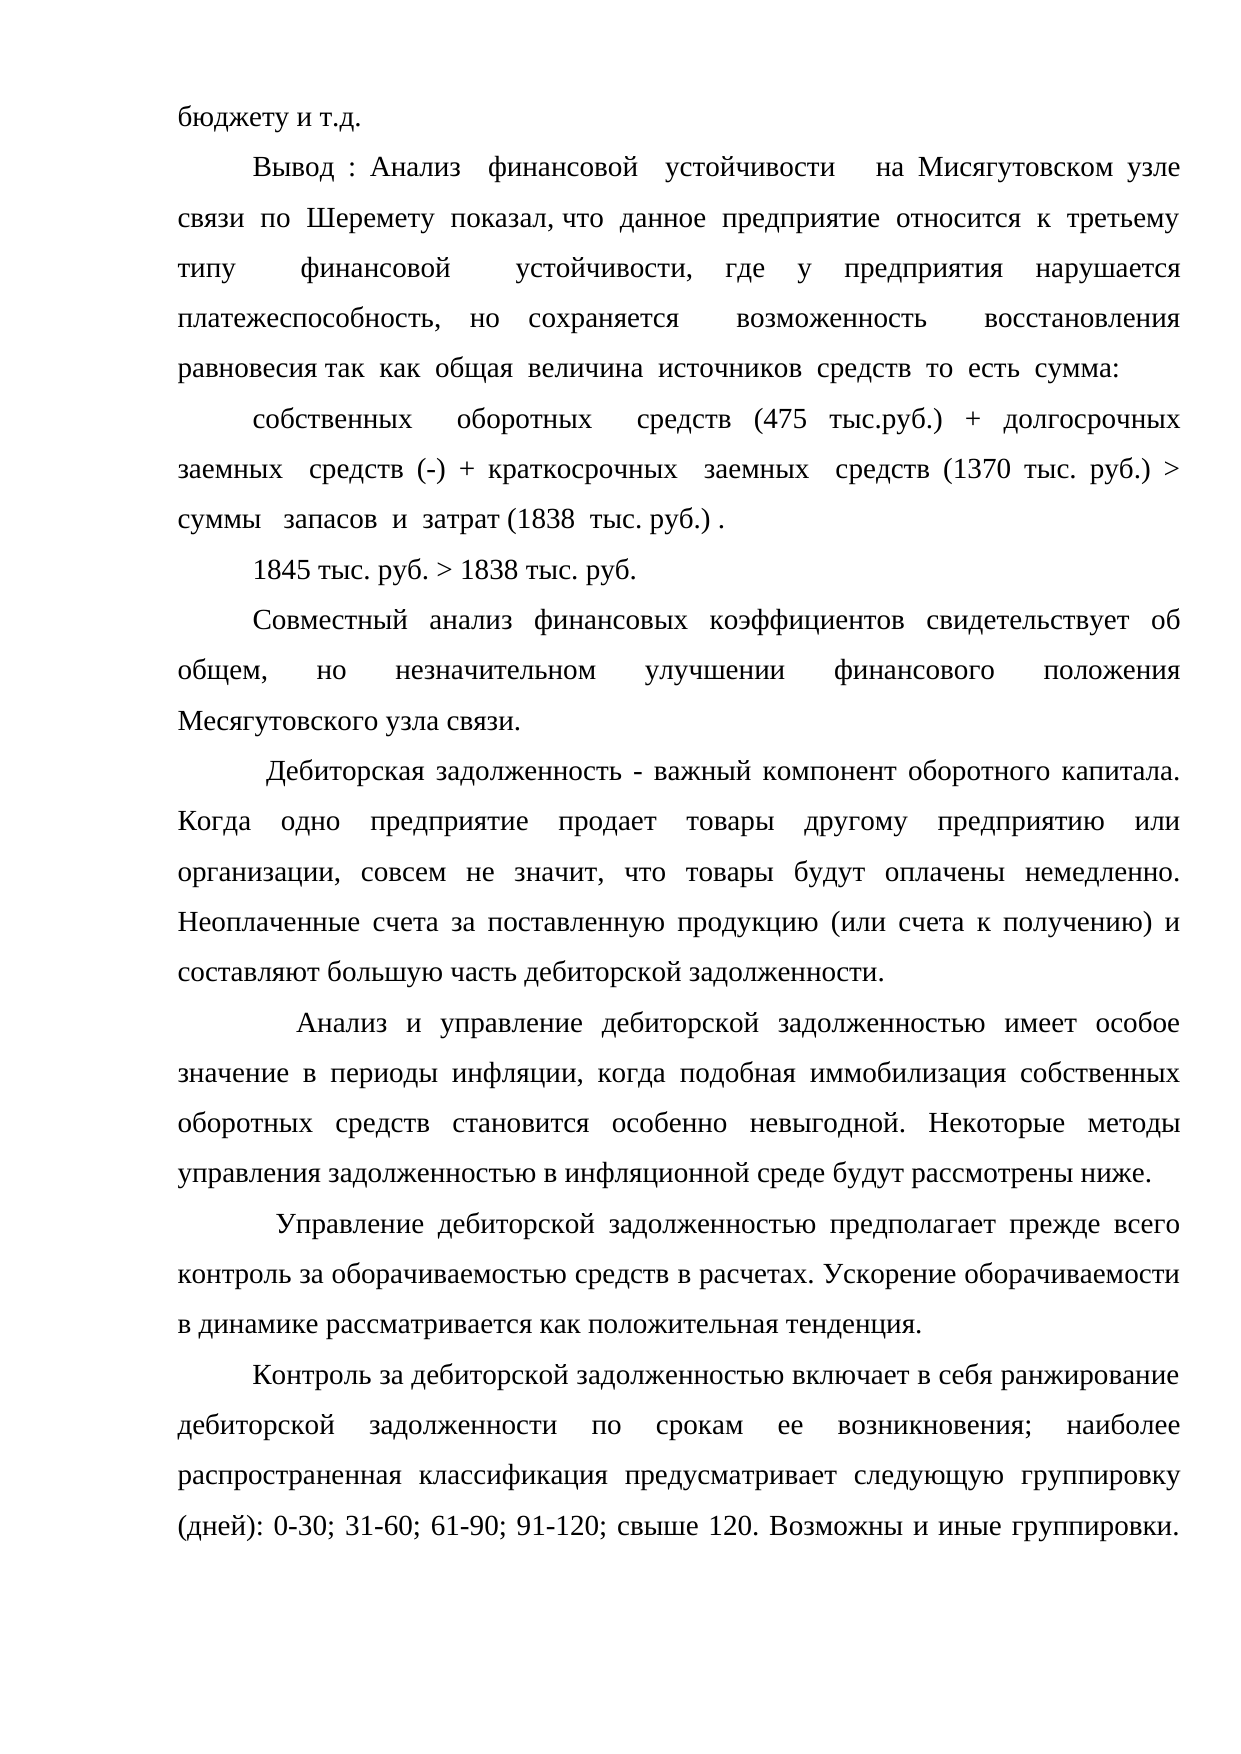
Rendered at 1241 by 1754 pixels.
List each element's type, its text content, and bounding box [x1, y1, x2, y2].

text Управление дебиторской задолженностью предполагает прежде всего контроль за оборачиваемостью средств в расчетах. Ускорение оборачиваемости в динамике рассматривается как положительная тенденция. [177, 1206, 1181, 1340]
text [177, 99, 1181, 133]
text 1845 тыс. руб. > 1838 тыс. руб. [177, 552, 1181, 585]
text Дебиторская задолженность - важный компонент оборотного капитала. Когда одно предприятие продает товары другому предприятию или организации, совсем не значит, что товары будут оплачены немедленно. Неоплаченные счета за поставленную продукцию (или счета к получению) и составляют большую часть дебиторской задолженности. [177, 753, 1181, 988]
text Вывод : Анализ финансовой устойчивости на Мисягутовском узле связи по Шеремету показал, что данное предприятие относится к третьему типу финансовой устойчивости, где у предприятия нарушается платежеспособность, но сохраняется возможенность восстановления равновесия так как общая величина источников средств то есть сумма: [177, 149, 1181, 384]
text собственных оборотных средств (475 тыс.руб.) + долгосрочных заемных средств (-) + краткосрочных заемных средств (1370 тыс. руб.) > суммы запасов и затрат (1838 тыс. руб.) . [177, 401, 1181, 535]
text Анализ и управление дебиторской задолженностью имеет особое значение в периоды инфляции, когда подобная иммобилизация собственных оборотных средств становится особенно невыгодной. Некоторые методы управления задолженностью в инфляционной среде будут рассмотрены ниже. [177, 1005, 1181, 1189]
text Совместный анализ финансовых коэффициентов свидетельствует об общем, но незначительном улучшении финансового положения Месягутовского узла связи. [177, 602, 1181, 736]
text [177, 1357, 1181, 1541]
